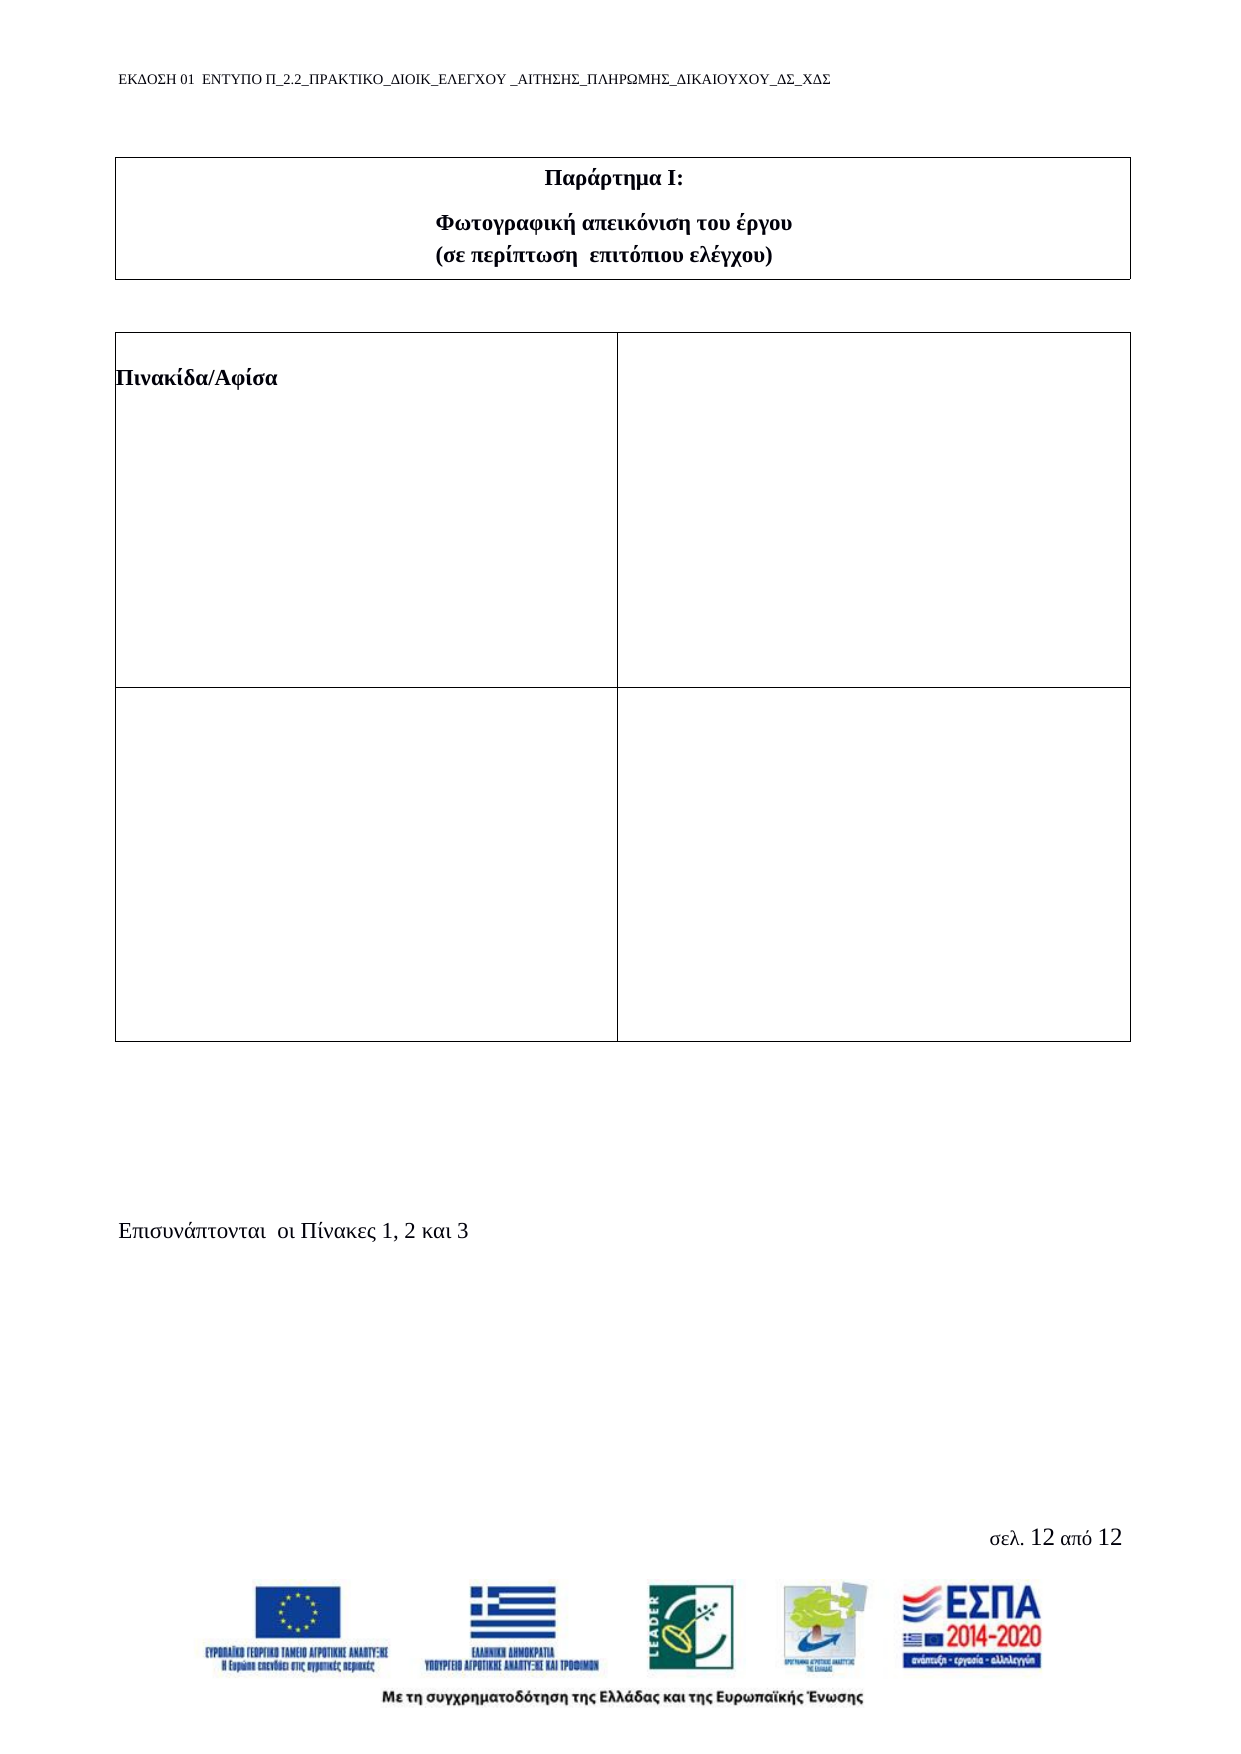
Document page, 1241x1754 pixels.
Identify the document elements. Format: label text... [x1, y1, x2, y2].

table_header Πινακίδα/Αφίσα [116, 333, 617, 686]
picture [193, 1579, 1047, 1714]
table_cell [116, 688, 617, 1041]
table_cell [618, 688, 1130, 1041]
text Επισυνάπτονται οι Πίνακες 1, 2 και 3 [118, 1217, 1122, 1244]
table_header Παράρτημα Ι: Φωτογραφική απεικόνιση του έργου (σε περίπτωση επιτόπιου ελέγχου) [116, 158, 1130, 279]
table_header [618, 333, 1130, 686]
